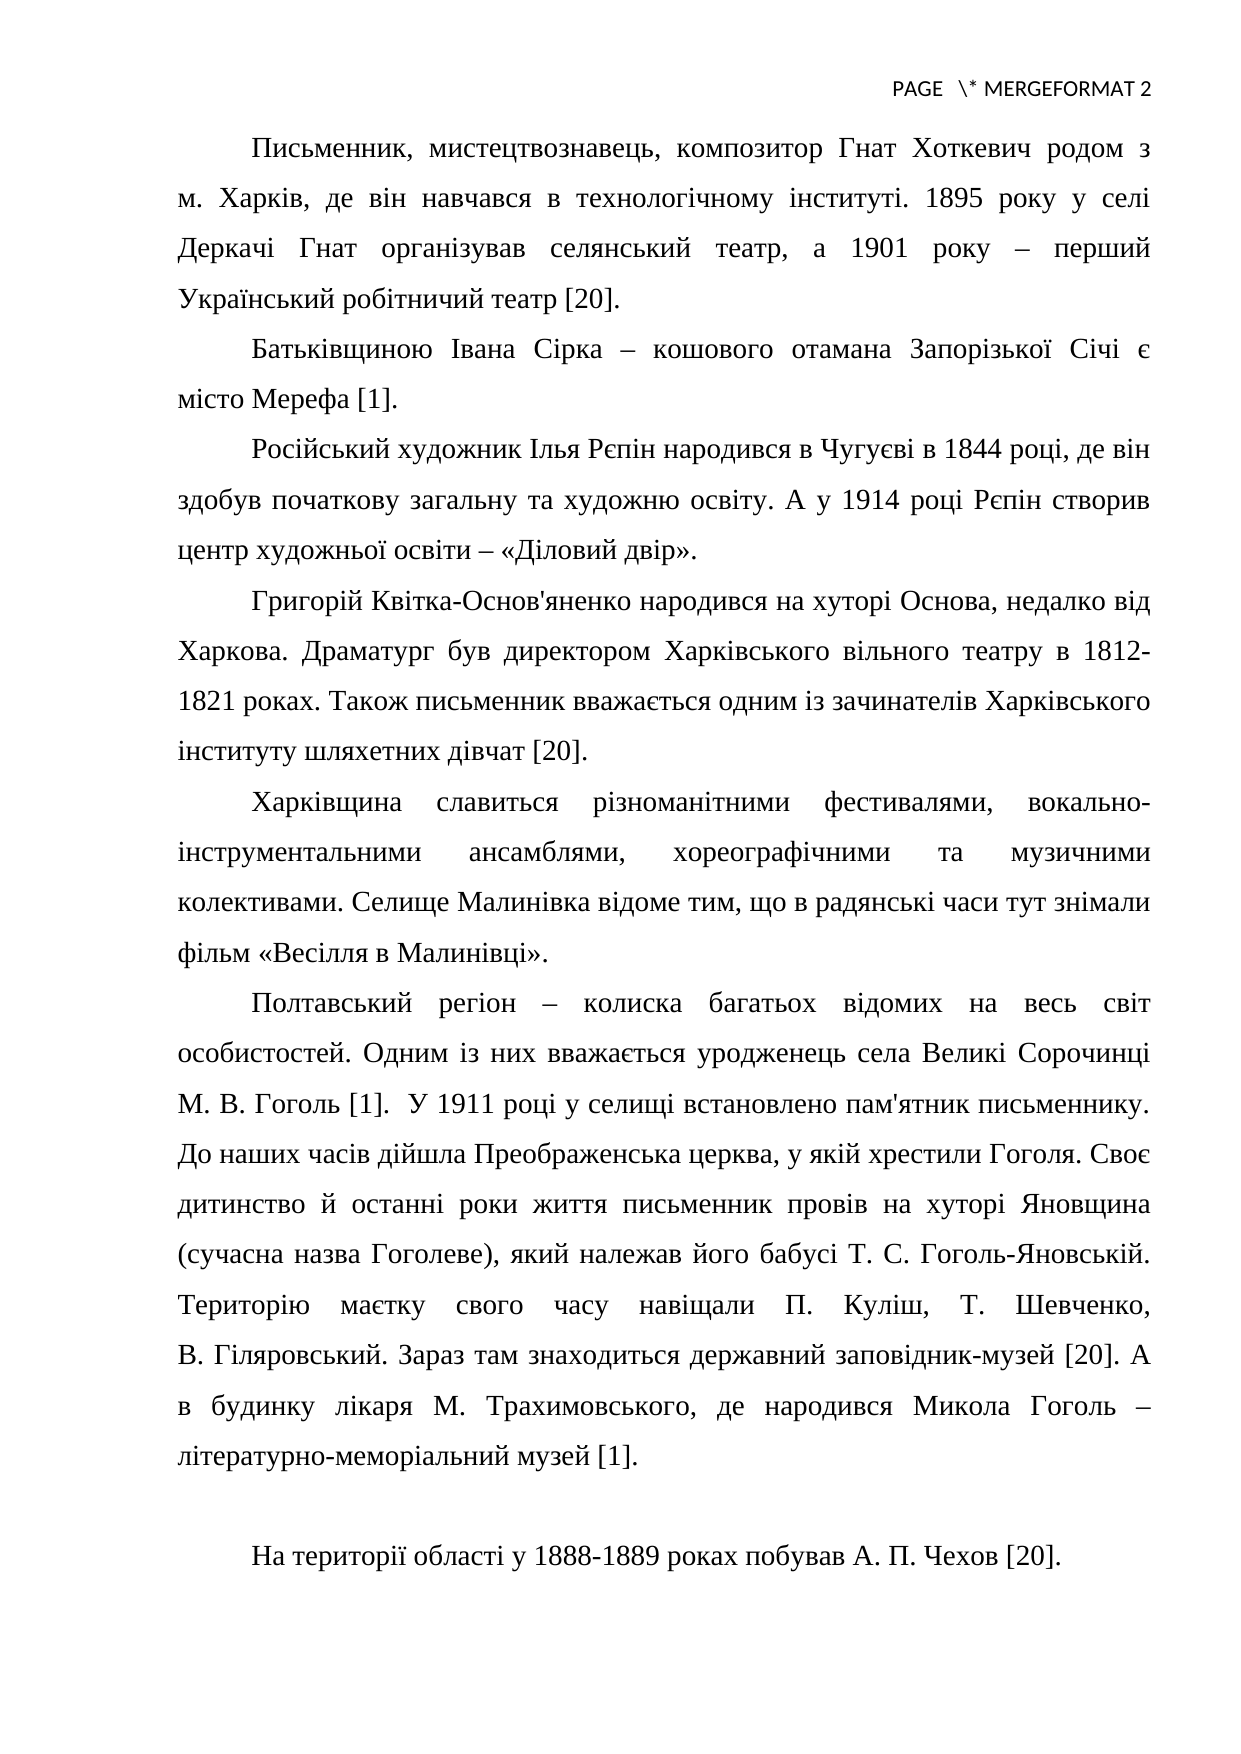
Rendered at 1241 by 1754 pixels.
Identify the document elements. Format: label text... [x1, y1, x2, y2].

text Полтавський регіон – колиска багатьох відомих на весь світ особистостей. Одним із них вважається уродженець села Великі Сорочинці М. В. Гоголь [1]. У 1911 році у селищі встановлено пам'ятник письменнику. До наших часів дійшла Преображенська церква, у якій хрестили Гоголя. Своє дитинство й останні роки життя письменник провів на хуторі Яновщина (сучасна назва Гоголеве), який належав його бабусі Т. С. Гоголь-Яновській. Територію маєтку свого часу навіщали П. Куліш, Т. Шевченко, В. Гіляровський. Зараз там знаходиться державний заповідник-музей [20]. А в будинку лікаря М. Трахимовського, де народився Микола Гоголь – літературно-меморіальний музей [1]. [177, 985, 1152, 1471]
text Російський художник Ілья Рєпін народився в Чугуєві в 1844 році, де він здобув початкову загальну та художню освіту. А у 1914 році Рєпін створив центр художньої освіти – «Діловий двір». [177, 432, 1152, 566]
text Харківщина славиться різноманітними фестивалями, вокально-інструментальними ансамблями, хореографічними та музичними колективами. Селище Малинівка відоме тим, що в радянські часи тут знімали фільм «Весілля в Малинівці». [177, 784, 1152, 968]
text На території області у 1888-1889 pоках побував А. П. Чехов [20]. [177, 1538, 1152, 1572]
text Батьківщиною Івана Сірка – кошового отамана Запорізької Січі є місто Мерефа [1]. [177, 331, 1152, 415]
text Григорій Квітка-Основ'яненко народився на хуторі Основа, недалко від Харкова. Драматург був директором Харківського вільного театру в 1812-1821 pоках. Також письменник вважається одним із зачинателів Харківського інституту шляхетних дівчат [20]. [177, 583, 1152, 767]
text Письменник, мистецтвознавець, композитор Гнат Хоткевич родом з м. Харків, де він навчався в технологічному інституті. 1895 року у селі Деркачі Гнат організував селянський театр, а 1901 року – перший Український робітничий театр [20]. [177, 130, 1152, 314]
